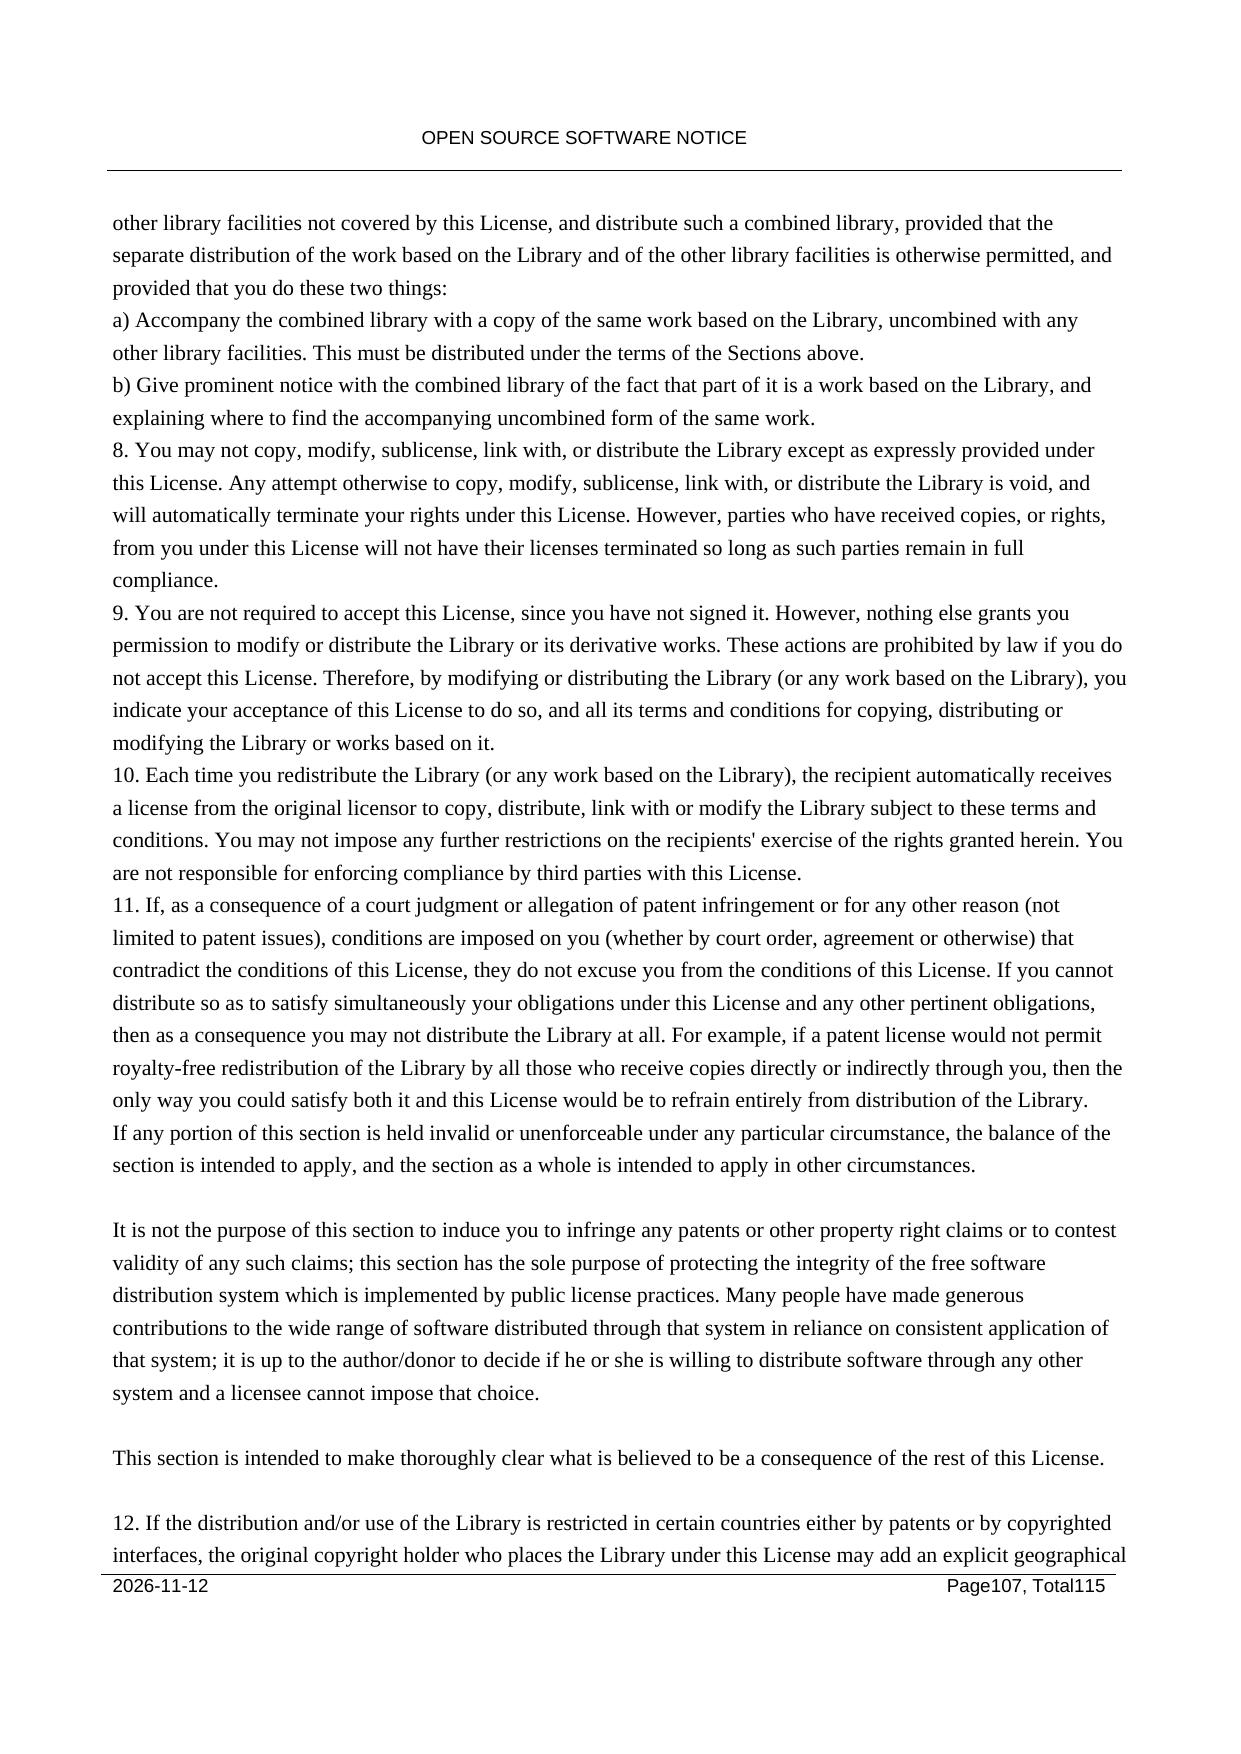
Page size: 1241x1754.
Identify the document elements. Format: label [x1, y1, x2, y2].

text [112, 206, 1128, 1571]
